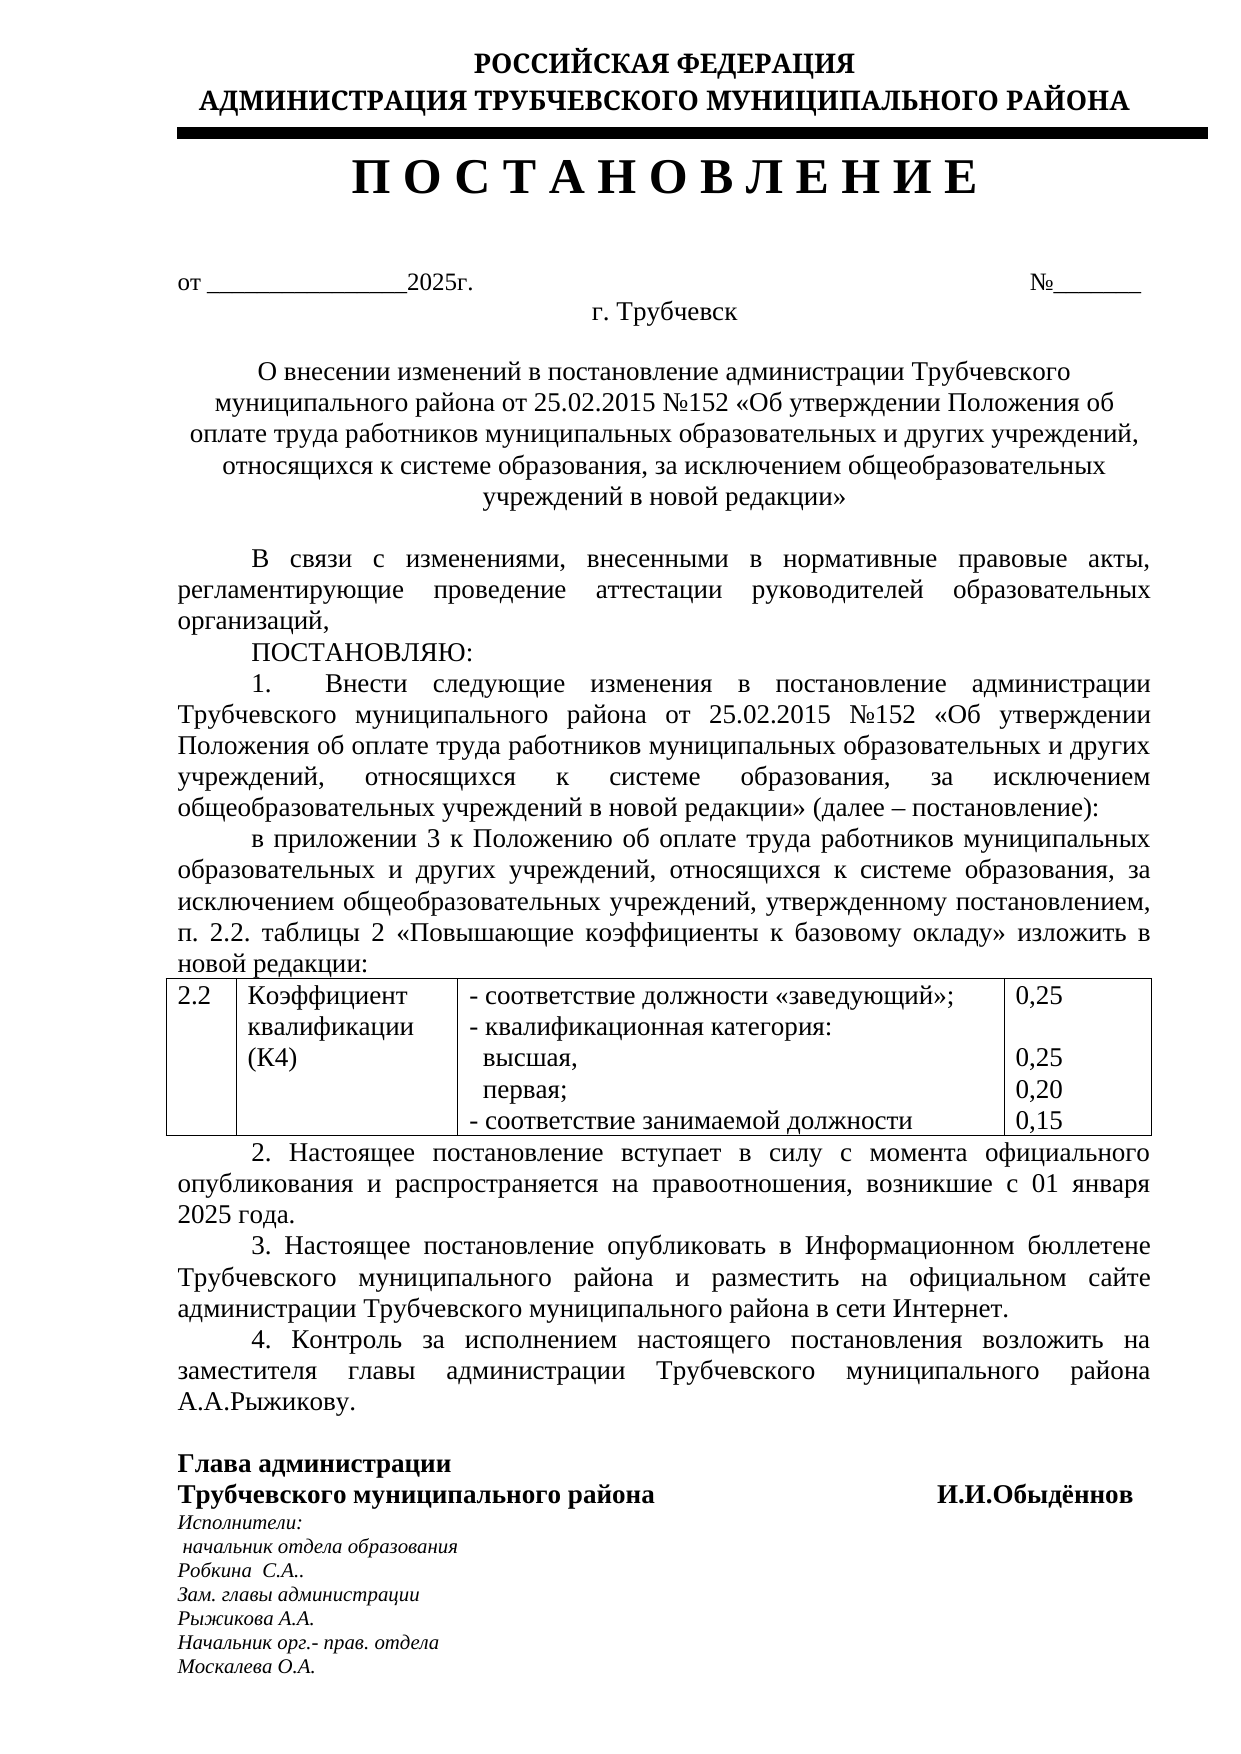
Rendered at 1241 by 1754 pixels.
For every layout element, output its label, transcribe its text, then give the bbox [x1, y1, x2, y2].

text В связи с изменениями, внесенными в нормативные правовые акты, регламентирующие проведение аттестации руководителей образовательных организаций, [177, 542, 1152, 636]
list Внести следующие изменения в постановление администрации Трубчевского муниципального района от 25.02.2015 №152 «Об утверждении Положения об оплате труда работников муниципальных образовательных и других учреждений, относящихся к системе образования, за исключением общеобразовательных учреждений в новой редакции» (далее – постановление): [177, 667, 1152, 822]
text от ________________2025г. №_______ [177, 267, 1152, 295]
table_header - соответствие должности «заведующий»; - квалификационная категория: высшая, первая; - соответствие занимаемой должности [458, 979, 1004, 1135]
text Трубчевского муниципального района И.И.Обыдённов [177, 1479, 1152, 1510]
table_header Коэффициент квалификации (К4) [237, 979, 457, 1135]
table_header 2.2 [167, 979, 236, 1135]
text в приложении 3 к Положению об оплате труда работников муниципальных образовательных и других учреждений, относящихся к системе образования, за исключением общеобразовательных учреждений, утвержденному постановлением, п. 2.2. таблицы 2 «Повышающие коэффициенты к базовому окладу» изложить в новой редакции: [177, 822, 1152, 978]
text Глава администрации [177, 1447, 1152, 1479]
text 4. Контроль за исполнением настоящего постановления возложить на заместителя главы администрации Трубчевского муниципального района А.А.Рыжикову. [177, 1323, 1152, 1416]
text АДМИНИСТРАЦИЯ ТРУБЧЕВСКОГО МУНИЦИПАЛЬНОГО РАЙОНА [177, 81, 1152, 118]
table_header 0,25 0,25 0,20 0,15 [1005, 979, 1151, 1135]
text г. Трубчевск [177, 295, 1152, 327]
text РОССИЙСКАЯ ФЕДЕРАЦИЯ [177, 44, 1152, 81]
text Исполнители: [177, 1510, 1152, 1534]
text П О С Т А Н О В Л Е Н И Е [177, 147, 1152, 204]
text 2. Настоящее постановление вступает в силу с момента официального опубликования и распространяется на правоотношения, возникшие с 01 января 2025 года. [177, 1136, 1152, 1229]
text Робкина С.А.. [177, 1558, 1152, 1582]
text Москалева О.А. [177, 1654, 1152, 1678]
text начальник отдела образования [177, 1534, 1152, 1558]
text ПОСТАНОВЛЯЮ: [177, 636, 1152, 667]
text 3. Настоящее постановление опубликовать в Информационном бюллетене Трубчевского муниципального района и разместить на официальном сайте администрации Трубчевского муниципального района в сети Интернет. [177, 1229, 1152, 1323]
text Рыжикова А.А. [177, 1606, 1152, 1630]
text Начальник орг.- прав. отдела [177, 1630, 1152, 1654]
text Зам. главы администрации [177, 1582, 1152, 1606]
text О внесении изменений в постановление администрации Трубчевского муниципального района от 25.02.2015 №152 «Об утверждении Положения об оплате труда работников муниципальных образовательных и других учреждений, относящихся к системе образования, за исключением общеобразовательных учреждений в новой редакции» [177, 355, 1152, 511]
